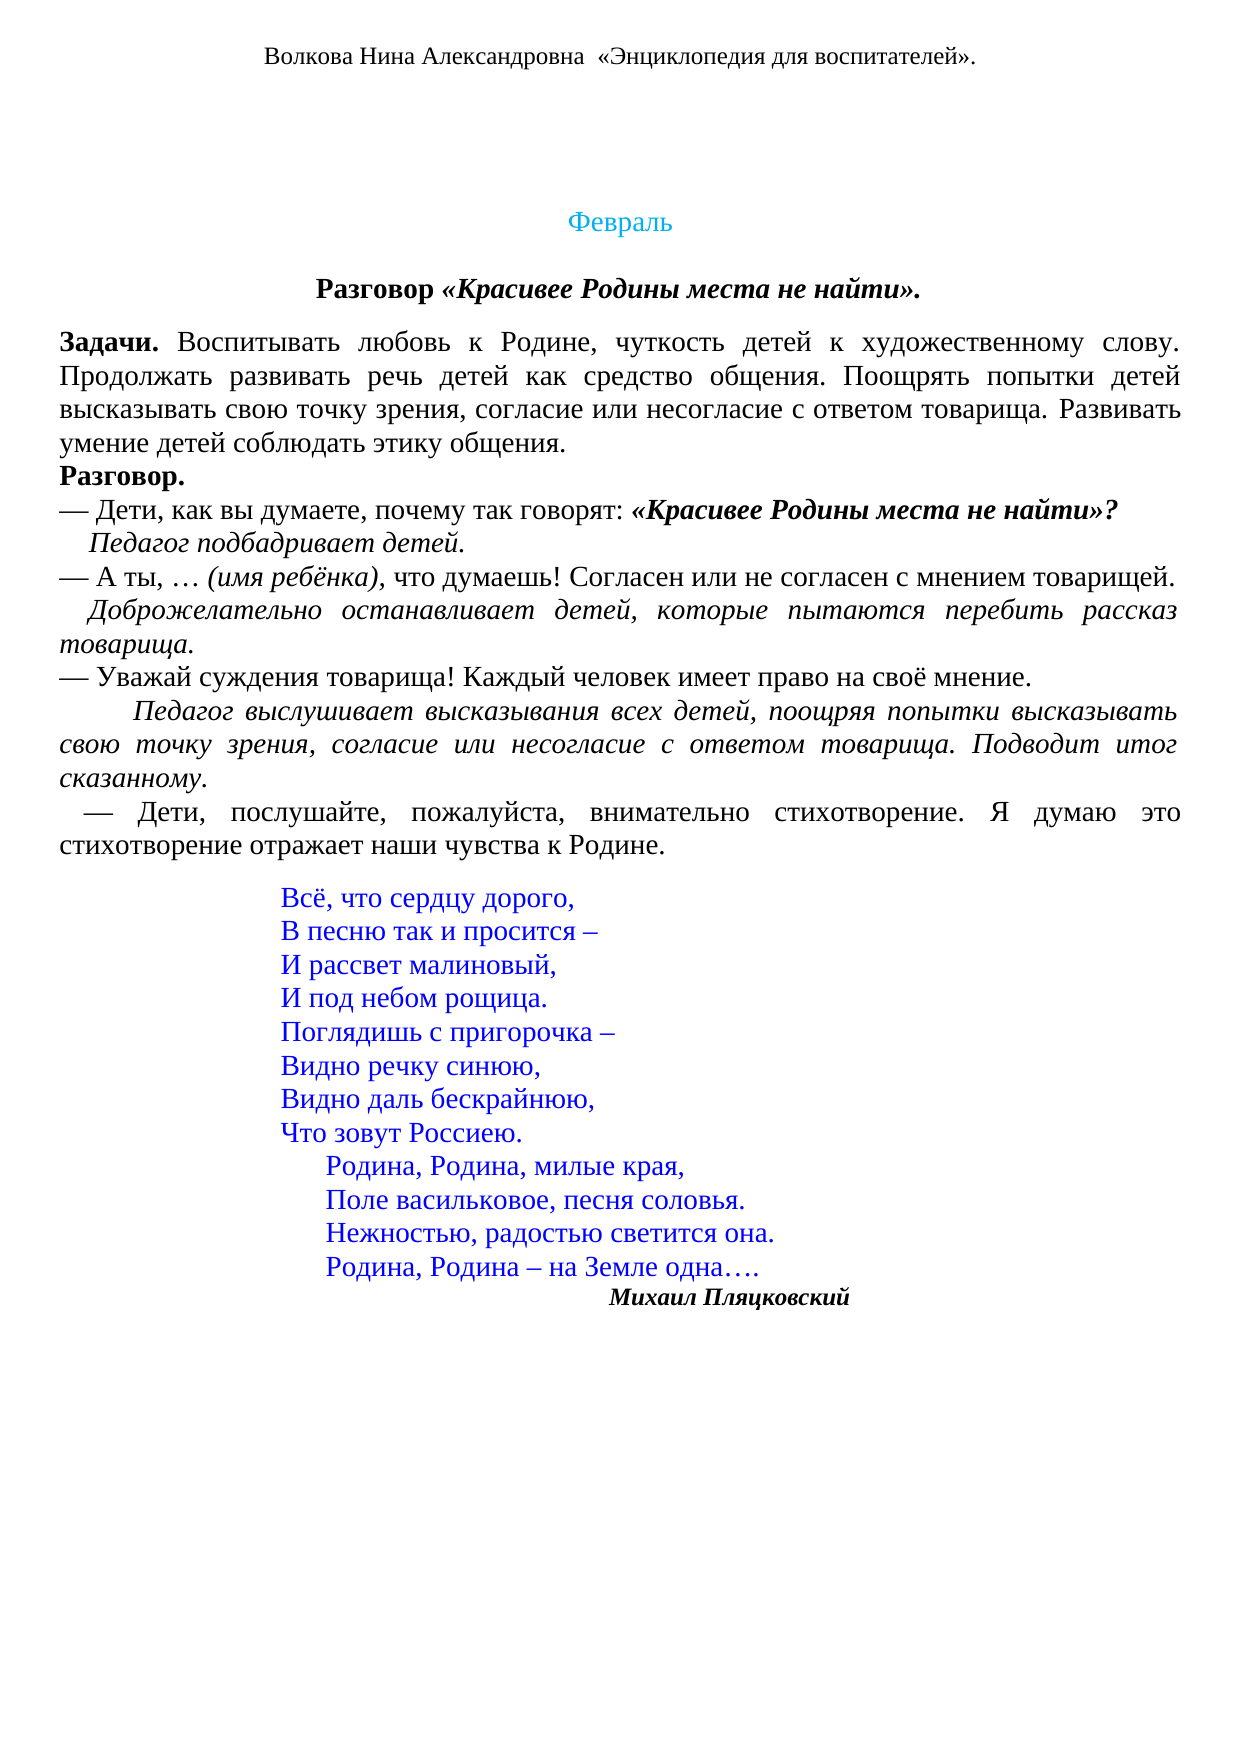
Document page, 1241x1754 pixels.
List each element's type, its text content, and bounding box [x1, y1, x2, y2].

text Доброжелательно останавливает детей, которые пытаются перебить рассказ товарища. [59, 592, 1181, 659]
text — А ты, … (имя ребёнка), что думаешь! Согласен или не согласен с мнением товарищей. [59, 559, 1181, 592]
text И под небом рощица. [280, 981, 1181, 1014]
text Задачи. Воспитывать любовь к Родине, чуткость детей к художественному слову. Продолжать развивать речь детей как средство общения. Поощрять попытки детей высказывать свою точку зрения, согласие или несогласие с ответом товарища. Развивать умение детей соблюдать этику общения. [59, 324, 1181, 458]
text И рассвет малиновый, [280, 947, 1181, 981]
text Педагог подбадривает детей. [59, 525, 1181, 559]
text Родина, Родина, милые края, [325, 1148, 1181, 1182]
text В песню так и просится – [280, 913, 1181, 947]
text Михаил Пляцковский [280, 1282, 1181, 1311]
text Разговор. [59, 458, 1181, 492]
text Всё, что сердцу дорого, [280, 880, 1181, 913]
text Что зовут Россиею. [280, 1115, 1181, 1148]
text — Дети, послушайте, пожалуйста, внимательно стихотворение. Я думаю это стихотворение отражает наши чувства к Родине. [59, 794, 1181, 861]
text — Дети, как вы думаете, почему так говорят: «Красивее Родины места не найти»? [59, 492, 1181, 525]
text Педагог выслушивает высказывания всех детей, поощряя попытки высказывать свою точку зрения, согласие или несогласие с ответом товарища. Подводит итог сказанному. [59, 693, 1181, 794]
text Родина, Родина – на Земле одна…. [325, 1249, 1181, 1282]
text Видно речку синюю, [280, 1048, 1181, 1081]
text Видно даль бескрайнюю, [280, 1081, 1181, 1115]
text Нежностью, радостью светится она. [325, 1215, 1181, 1249]
text Февраль [59, 204, 1181, 238]
text Поле васильковое, песня соловья. [325, 1182, 1181, 1215]
text — Уважай суждения товарища! Каждый человек имеет право на своё мнение. [59, 659, 1181, 693]
text Разговор «Красивее Родины места не найти». [59, 271, 1181, 305]
text Поглядишь с пригорочка – [280, 1014, 1181, 1048]
